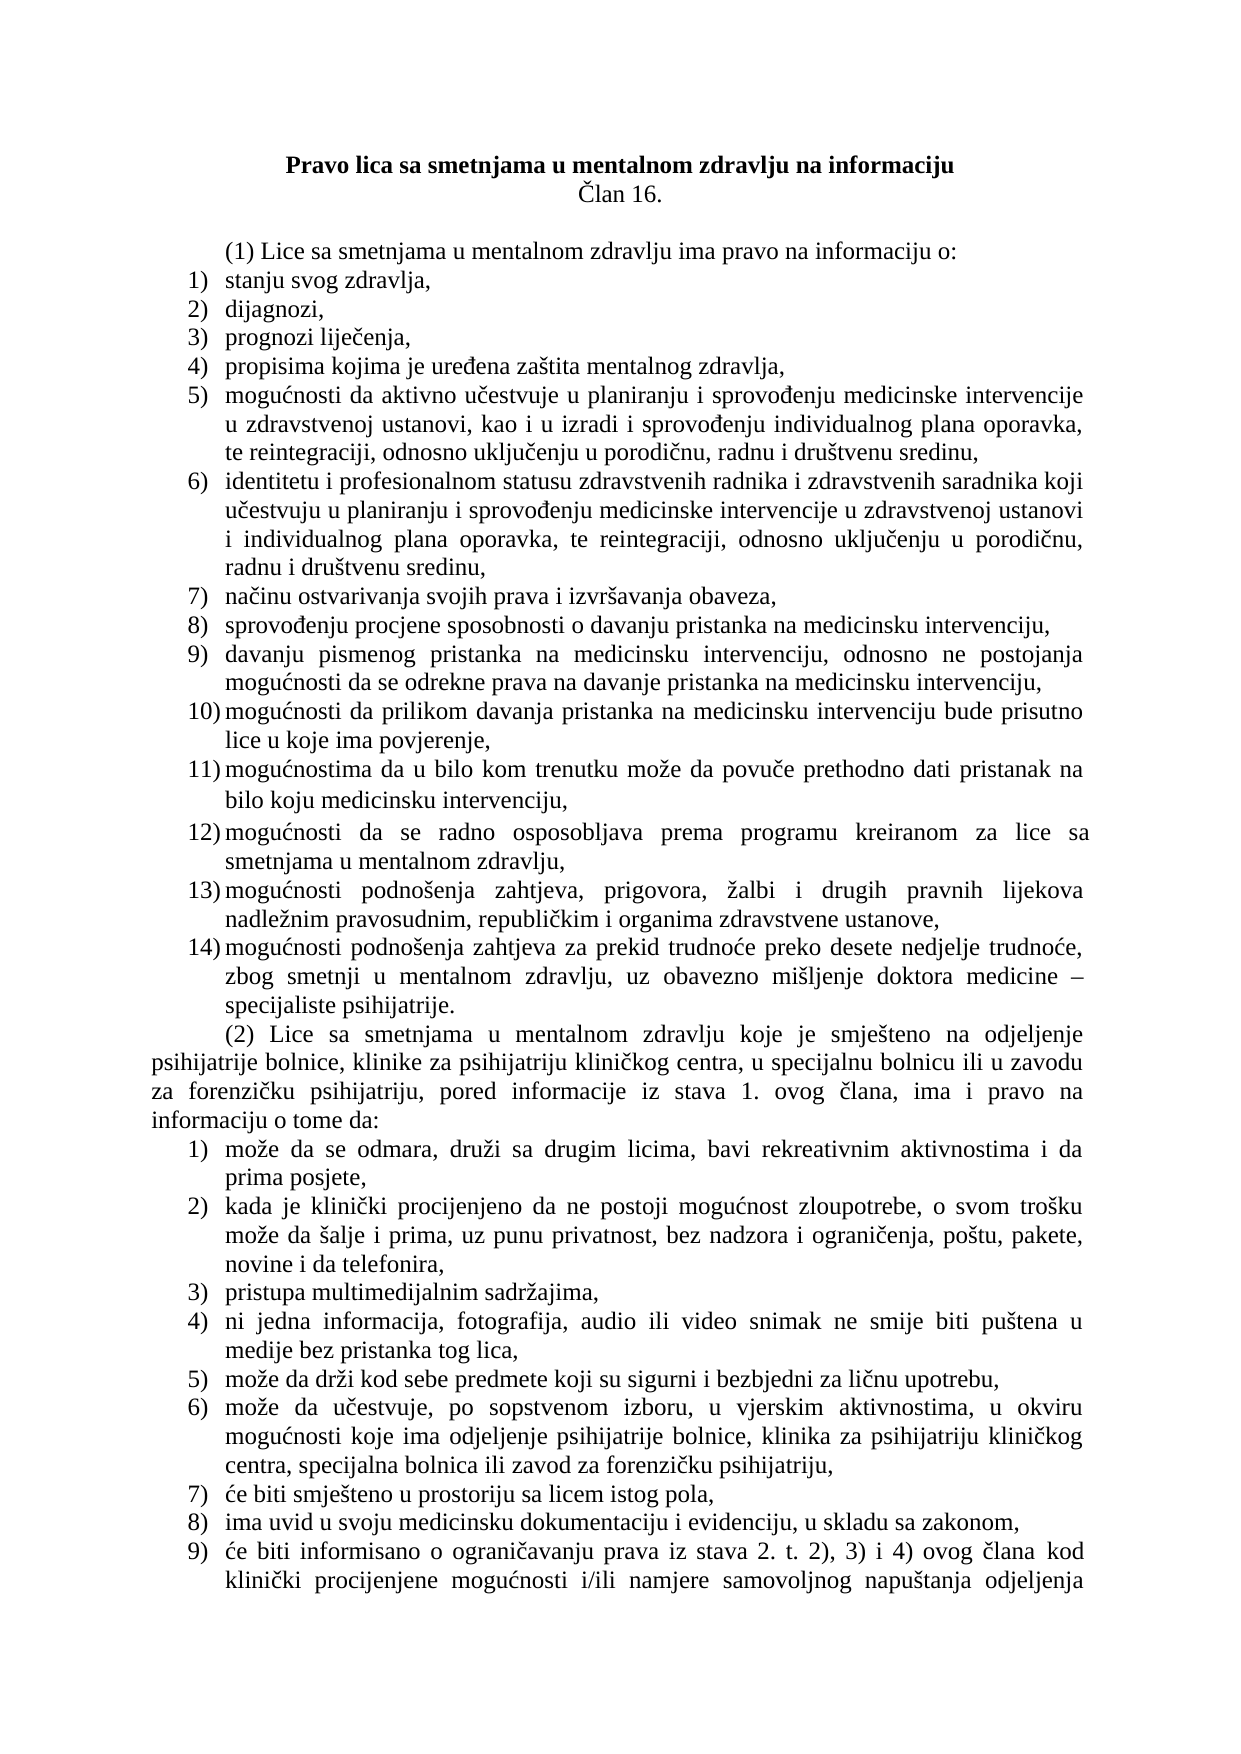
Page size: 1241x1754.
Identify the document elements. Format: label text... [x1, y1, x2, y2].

list može da drži kod sebe predmete koji su sigurni i bezbjedni za ličnu upotrebu, [187, 1364, 1084, 1392]
list ni jedna informacija, fotografija, audio ili video snimak ne smije biti puštena u medije bez pristanka tog lica, [187, 1306, 1084, 1364]
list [187, 1536, 1084, 1594]
text (1) Lice sa smetnjama u mentalnom zdravlju ima pravo na informaciju o: [150, 236, 1090, 265]
list mogućnostima da u bilo kom trenutku može da povuče prethodno dati pristanak na bilo koju medicinsku intervenciju, [187, 754, 1084, 814]
list načinu ostvarivanja svojih prava i izvršavanja obaveza, [187, 581, 1084, 610]
list mogućnosti podnošenja zahtjeva, prigovora, žalbi i drugih pravnih lijekova nadležnim pravosudnim, republičkim i organima zdravstvene ustanove, [187, 875, 1084, 932]
list mogućnosti da se radno osposobljava prema programu kreiranom za lice sa smetnjama u mentalnom zdravlju, [187, 817, 1090, 875]
list ima uvid u svoju medicinsku dokumentaciju i evidenciju, u skladu sa zakonom, [187, 1507, 1084, 1536]
list prognozi liječenja, [187, 322, 1090, 351]
list mogućnosti podnošenja zahtjeva za prekid trudnoće preko desete nedjelje trudnoće, zbog smetnji u mentalnom zdravlju, uz obavezno mišljenje doktora medicine – specijaliste psihijatrije. [187, 932, 1084, 1019]
list dijagnozi, [187, 294, 1090, 322]
list identitetu i profesionalnom statusu zdravstvenih radnika i zdravstvenih saradnika koji učestvuju u planiranju i sprovođenju medicinske intervencije u zdravstvenoj ustanovi i individualnog plana oporavka, te reintegraciji, odnosno uključenju u porodičnu, radnu i društvenu sredinu, [187, 466, 1084, 581]
list sprovođenju procjene sposobnosti o davanju pristanka na medicinsku intervenciju, [187, 610, 1084, 639]
list stanju svog zdravlja, [187, 265, 1090, 294]
list kada je klinički procijenjeno da ne postoji mogućnost zloupotrebe, o svom trošku može da šalje i prima, uz punu privatnost, bez nadzora i ograničenja, poštu, pakete, novine i da telefonira, [187, 1191, 1084, 1277]
text Pravo lica sa smetnjama u mentalnom zdravlju na informaciju [150, 150, 1090, 179]
list će biti smješteno u prostoriju sa licem istog pola, [187, 1479, 1084, 1507]
list mogućnosti da aktivno učestvuje u planiranju i sprovođenju medicinske intervencije u zdravstvenoj ustanovi, kao i u izradi i sprovođenju individualnog plana oporavka, te reintegraciji, odnosno uključenju u porodičnu, radnu i društvenu sredinu, [187, 380, 1084, 466]
list može da se odmara, druži sa drugim licima, bavi rekreativnim aktivnostima i da prima posjete, [187, 1134, 1084, 1191]
text Član 16. [150, 179, 1090, 207]
list pristupa multimedijalnim sadržajima, [187, 1277, 1084, 1306]
list može da učestvuje, po sopstvenom izboru, u vjerskim aktivnostima, u okviru mogućnosti koje ima odjeljenje psihijatrije bolnice, klinika za psihijatriju kliničkog centra, specijalna bolnica ili zavod za forenzičku psihijatriju, [187, 1392, 1084, 1479]
list mogućnosti da prilikom davanja pristanka na medicinsku intervenciju bude prisutno lice u koje ima povjerenje, [187, 696, 1084, 754]
list propisima kojima je uređena zaštita mentalnog zdravlja, [187, 351, 1090, 380]
text (2) Lice sa smetnjama u mentalnom zdravlju koje je smješteno na odjeljenje psihijatrije bolnice, klinike za psihijatriju kliničkog centra, u specijalnu bolnicu ili u zavodu za forenzičku psihijatriju, pored informacije iz stava 1. ovog člana, ima i pravo na informaciju o tome da: [151, 1019, 1084, 1134]
list davanju pismenog pristanka na medicinsku intervenciju, odnosno ne postojanja mogućnosti da se odrekne prava na davanje pristanka na medicinsku intervenciju, [187, 639, 1084, 696]
